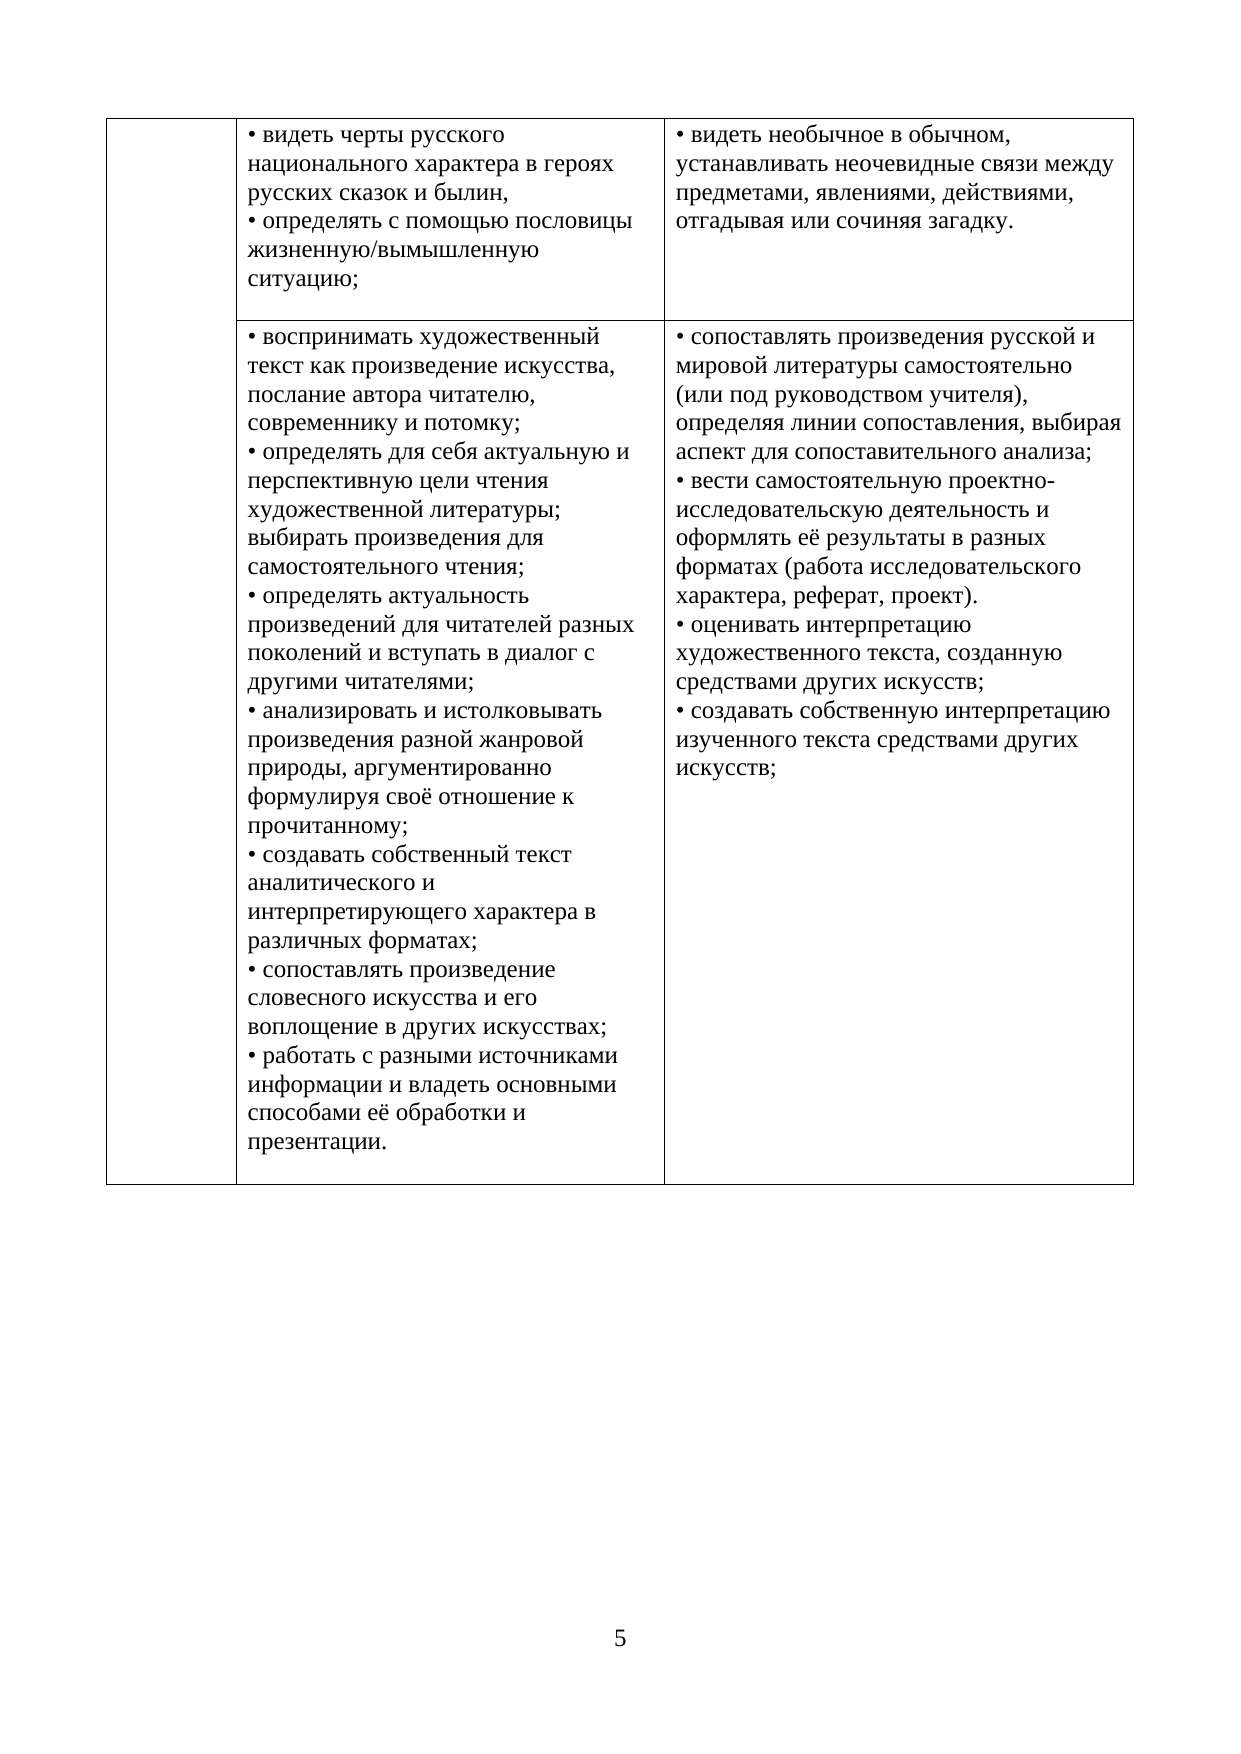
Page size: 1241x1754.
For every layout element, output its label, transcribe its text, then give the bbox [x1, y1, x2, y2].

table_cell • сопоставлять произведения русской и мировой литературы самостоятельно (или под руководством учителя), определяя линии сопоставления, выбирая аспект для сопоставительного анализа; • вести самостоятельную проектно-исследовательскую деятельность и оформлять её результаты в разных форматах (работа исследовательского характера, реферат, проект). • оценивать интерпретацию художественного текста, созданную средствами других искусств; • создавать собственную интерпретацию изученного текста средствами других искусств; [665, 321, 1133, 1184]
table_cell • видеть необычное в обычном, устанавливать неочевидные связи между предметами, явлениями, действиями, отгадывая или сочиняя загадку. [665, 119, 1133, 320]
table_cell • воспринимать художественный текст как произведение искусства, послание автора читателю, современнику и потомку; • определять для себя актуальную и перспективную цели чтения художественной литературы; выбирать произведения для самостоятельного чтения; • определять актуальность произведений для читателей разных поколений и вступать в диалог с другими читателями; • анализировать и истолковывать произведения разной жанровой природы, аргументированно формулируя своё отношение к прочитанному; • создавать собственный текст аналитического и интерпретирующего характера в различных форматах; • сопоставлять произведение словесного искусства и его воплощение в других искусствах; • работать с разными источниками информации и владеть основными способами её обработки и презентации. [237, 321, 664, 1184]
table_cell • видеть черты русского национального характера в героях русских сказок и былин, • определять с помощью пословицы жизненную/вымышленную ситуацию; [237, 119, 664, 320]
